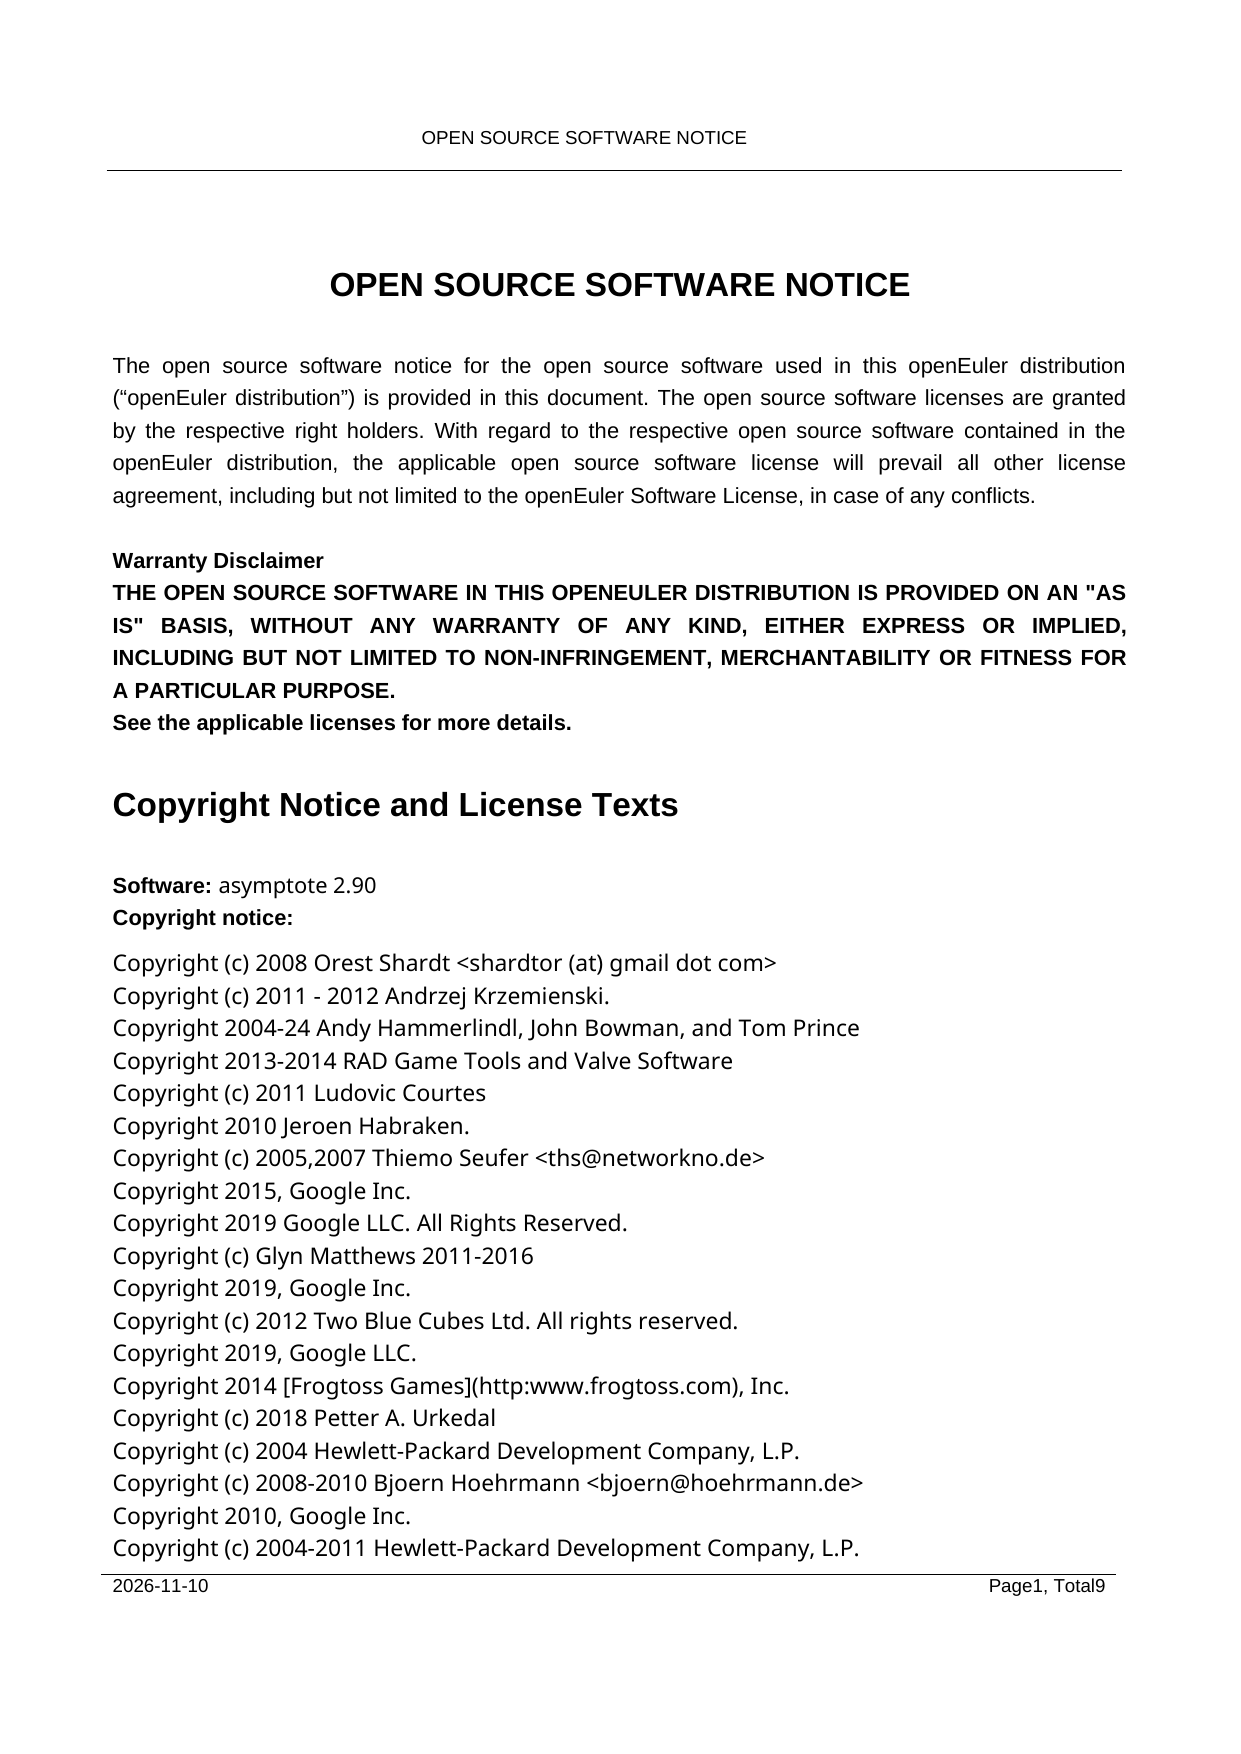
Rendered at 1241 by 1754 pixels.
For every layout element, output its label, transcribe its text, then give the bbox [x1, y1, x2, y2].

text Warranty Disclaimer [112, 544, 1128, 576]
text Copyright notice: [112, 901, 1128, 934]
text Copyright Notice and License Texts [112, 771, 1128, 836]
text OPEN SOURCE SOFTWARE NOTICE [112, 251, 1128, 316]
text The open source software notice for the open source software used in this openEuler distribution (“openEuler distribution”) is provided in this document. The open source software licenses are granted by the respective right holders. With regard to the respective open source software contained in the openEuler distribution, the applicable open source software license will prevail all other license agreement, including but not limited to the openEuler Software License, in case of any conflicts. [112, 349, 1128, 511]
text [112, 947, 1128, 1564]
title Software: asymptote 2.90 [112, 869, 1128, 901]
text THE OPEN SOURCE SOFTWARE IN THIS OPENEULER DISTRIBUTION IS PROVIDED ON AN "AS IS" BASIS, WITHOUT ANY WARRANTY OF ANY KIND, EITHER EXPRESS OR IMPLIED, INCLUDING BUT NOT LIMITED TO NON-INFRINGEMENT, MERCHANTABILITY OR FITNESS FOR A PARTICULAR PURPOSE. See the applicable licenses for more details. [112, 576, 1128, 739]
